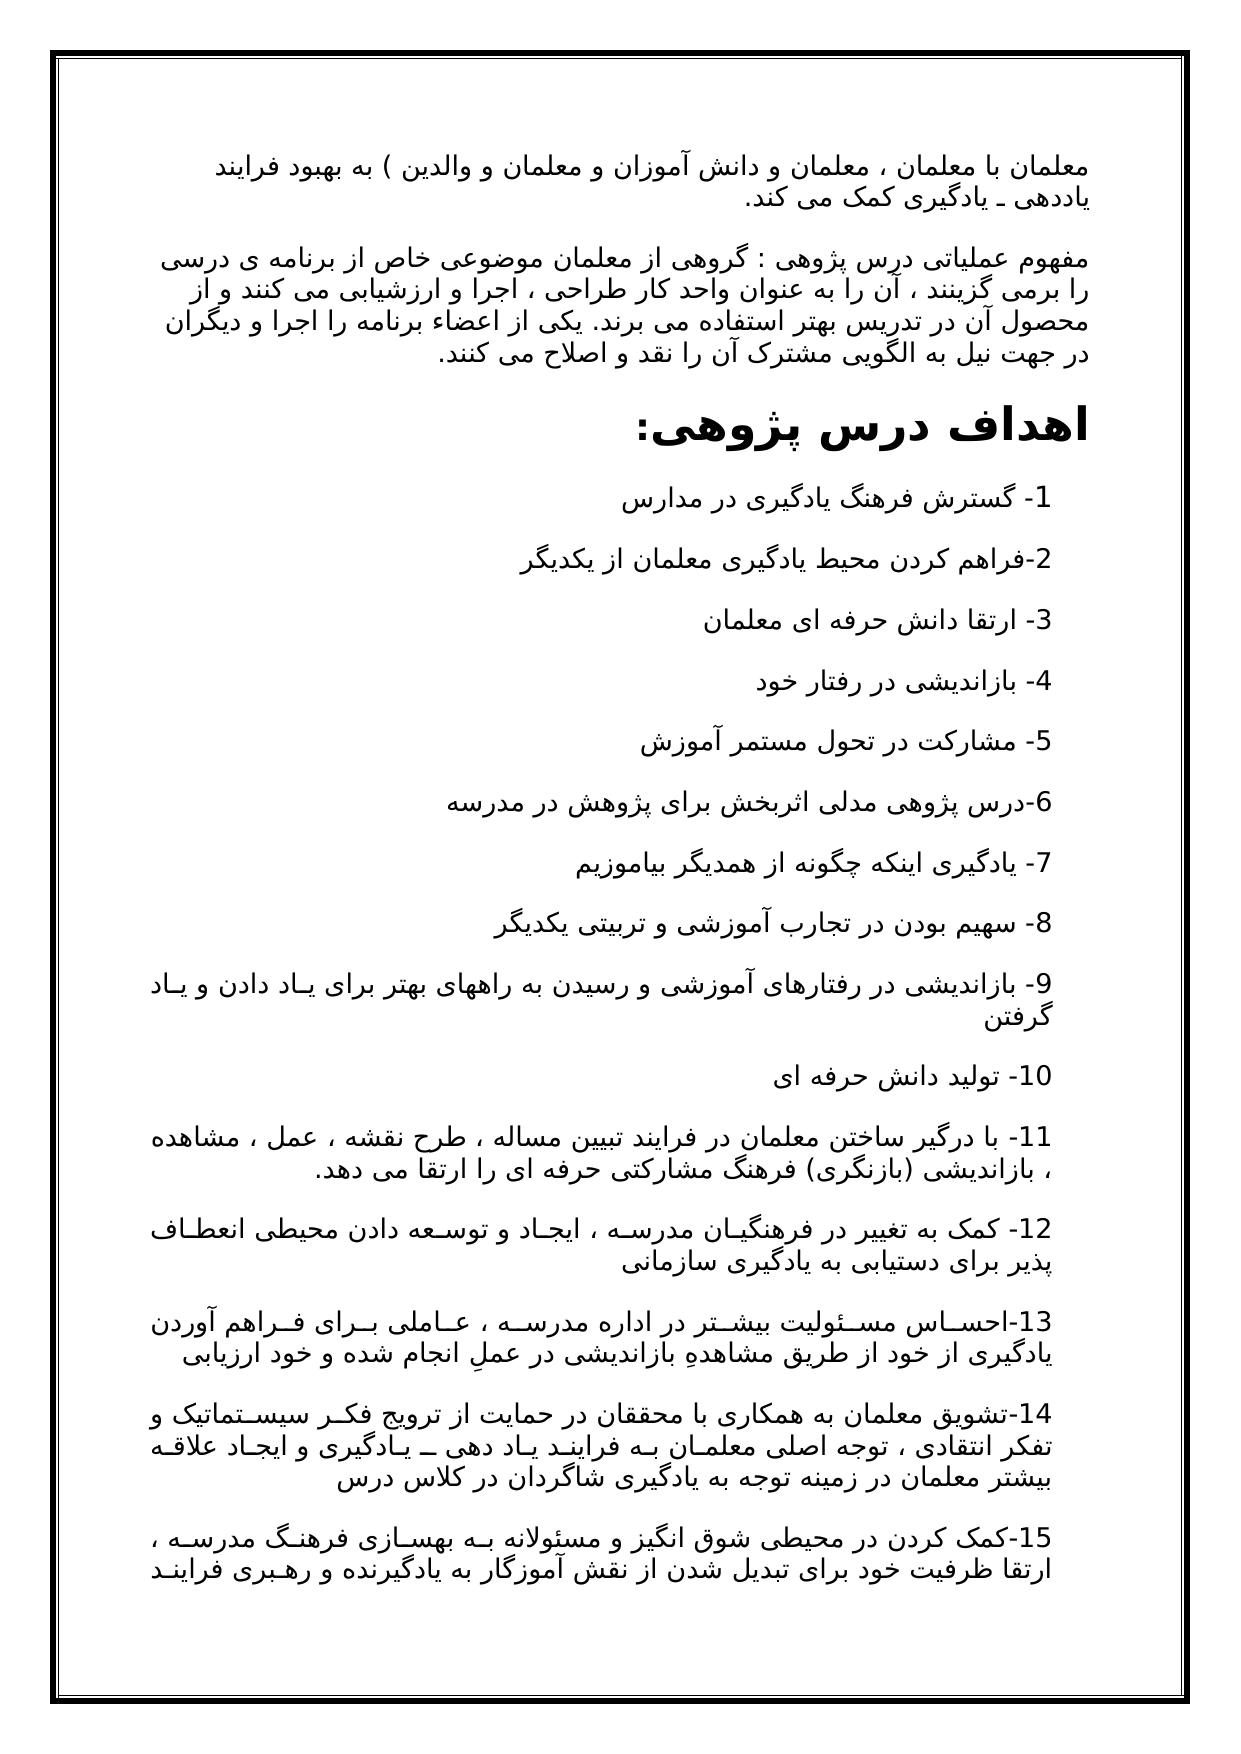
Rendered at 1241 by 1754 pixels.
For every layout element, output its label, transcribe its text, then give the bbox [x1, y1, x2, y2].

text مفهوم عملیاتی درس پژوهی : گروهی از معلمان موضوعی خاص از برنامه ی درسی را برمی گزینند ، آن را به عنوان واحد کار طراحی ، اجرا و ارزشیابی می کنند و از محصول آن در تدریس بهتر استفاده می برند. یکی از اعضاء برنامه را اجرا و دیگران در جهت نیل به الگویی مشترک آن را نقد و اصلاح می کنند. [150, 242, 1090, 368]
text 14-تشویق معلمان به همکاری با محققان در حمایت از ترویج فکر سیستماتیک و تفکر انتقادی ، توجه اصلی معلمان به فرایند یاد دهی ـ یادگیری و ایجاد علاقه بیشتر معلمان در زمینه توجه به یادگیری شاگردان در کلاس درس [150, 1398, 1053, 1493]
text 9- بازاندیشی در رفتارهای آموزشی و رسیدن به راههای بهتر برای یاد دادن و یاد گرفتن [150, 968, 1053, 1032]
text 5- مشارکت در تحول مستمر آموزش [150, 726, 1053, 757]
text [150, 1522, 1053, 1585]
text 6-درس پژوهی مدلی اثربخش برای پژوهش در مدرسه [150, 786, 1053, 818]
text 1- گسترش فرهنگ یادگیری در مدارس [150, 480, 1053, 514]
text 11- با درگیر ساختن معلمان در فرایند تبیین مساله ، طرح نقشه ، عمل ، مشاهده ، بازاندیشی (بازنگری) فرهنگ مشارکتی حرفه ای را ارتقا می دهد. [150, 1121, 1053, 1184]
text 3- ارتقا دانش حرفه ای معلمان [150, 604, 1053, 636]
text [150, 150, 1090, 213]
text 2-فراهم کردن محیط یادگیری معلمان از یکدیگر [150, 543, 1053, 575]
text 13-احساس مسئولیت بیشتر در اداره مدرسه ، عاملی برای فراهم آوردن یادگیری از خود از طریق مشاهدهِ بازاندیشی در عملِ انجام شده و خود ارزیابی [150, 1306, 1053, 1369]
text 8- سهیم بودن در تجارب آموزشی و تربیتی یکدیگر [150, 908, 1053, 939]
text 7- یادگیری اینکه چگونه از همدیگر بیاموزیم [150, 847, 1053, 878]
text 10- تولید دانش حرفه ای [150, 1061, 1053, 1092]
text 4- بازاندیشی در رفتار خود [150, 665, 1053, 696]
text اهداف درس پژوهی: [150, 398, 1090, 451]
text 12- کمک به تغییر در فرهنگیان مدرسه ، ایجاد و توسعه دادن محیطی انعطاف پذیر برای دستیابی به یادگیری سازمانی [150, 1214, 1053, 1277]
